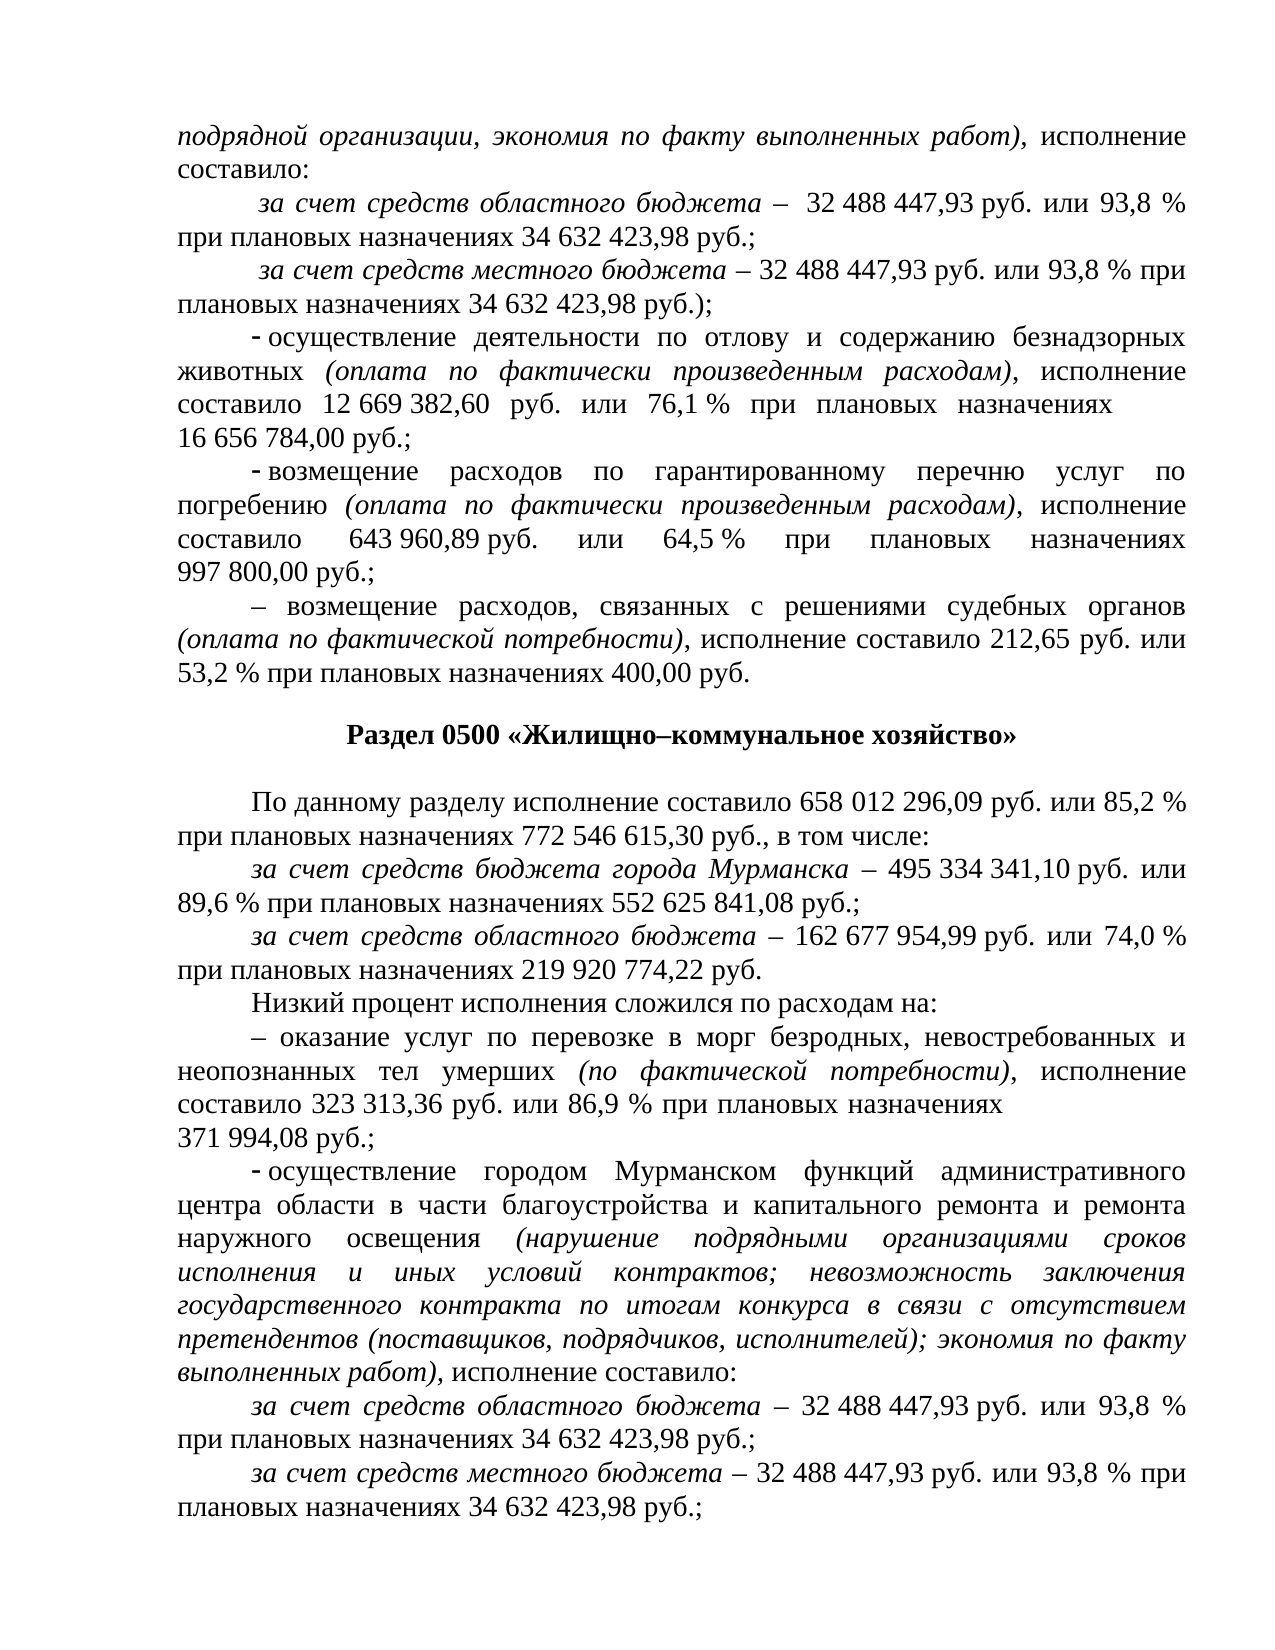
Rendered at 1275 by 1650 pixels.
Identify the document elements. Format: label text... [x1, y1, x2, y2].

text за счет средств областного бюджета – 162 677 954,99 руб. или 74,0 % при плановых назначениях 219 920 774,22 руб. [177, 918, 1186, 986]
text Раздел 0500 «Жилищно–коммунальное хозяйство» [177, 717, 1186, 751]
text  осуществление деятельности по отлову и содержанию безнадзорных животных (оплата по фактически произведенным расходам), исполнение составило 12 669 382,60 руб. или 76,1 % при плановых назначениях 16 656 784,00 руб.; [177, 319, 1186, 453]
text за счет средств местного бюджета – 32 488 447,93 руб. или 93,8 % при плановых назначениях 34 632 423,98 руб.; [177, 1455, 1186, 1522]
text  осуществление городом Мурманском функций административного центра области в части благоустройства и капитального ремонта и ремонта наружного освещения (нарушение подрядными организациями сроков исполнения и иных условий контрактов; невозможность заключения государственного контракта по итогам конкурса в связи с отсутствием претендентов (поставщиков, подрядчиков, исполнителей); экономия по факту выполненных работ), исполнение составило: [177, 1153, 1186, 1388]
text  возмещение расходов по гарантированному перечню услуг по погребению (оплата по фактически произведенным расходам), исполнение составило 643 960,89 руб. или 64,5 % при плановых назначениях 997 800,00 руб.; [177, 453, 1186, 588]
text По данному разделу исполнение составило 658 012 296,09 руб. или 85,2 % при плановых назначениях 772 546 615,30 руб., в том числе: [177, 784, 1186, 851]
text – оказание услуг по перевозке в морг безродных, невостребованных и неопознанных тел умерших (по фактической потребности), исполнение составило 323 313,36 руб. или 86,9 % при плановых назначениях 371 994,08 руб.; [177, 1019, 1186, 1153]
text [177, 118, 1186, 185]
text за счет средств местного бюджета – 32 488 447,93 руб. или 93,8 % при плановых назначениях 34 632 423,98 руб.); [177, 252, 1186, 319]
text за счет средств бюджета города Мурманска – 495 334 341,10 руб. или 89,6 % при плановых назначениях 552 625 841,08 руб.; [177, 851, 1186, 918]
text за счет средств областного бюджета – 32 488 447,93 руб. или 93,8 % при плановых назначениях 34 632 423,98 руб.; [177, 1388, 1186, 1455]
text – возмещение расходов, связанных с решениями судебных органов (оплата по фактической потребности), исполнение составило 212,65 руб. или 53,2 % при плановых назначениях 400,00 руб. [177, 588, 1186, 688]
text за счет средств областного бюджета – 32 488 447,93 руб. или 93,8 % при плановых назначениях 34 632 423,98 руб.; [177, 185, 1186, 252]
text Низкий процент исполнения сложился по расходам на: [177, 986, 1186, 1019]
